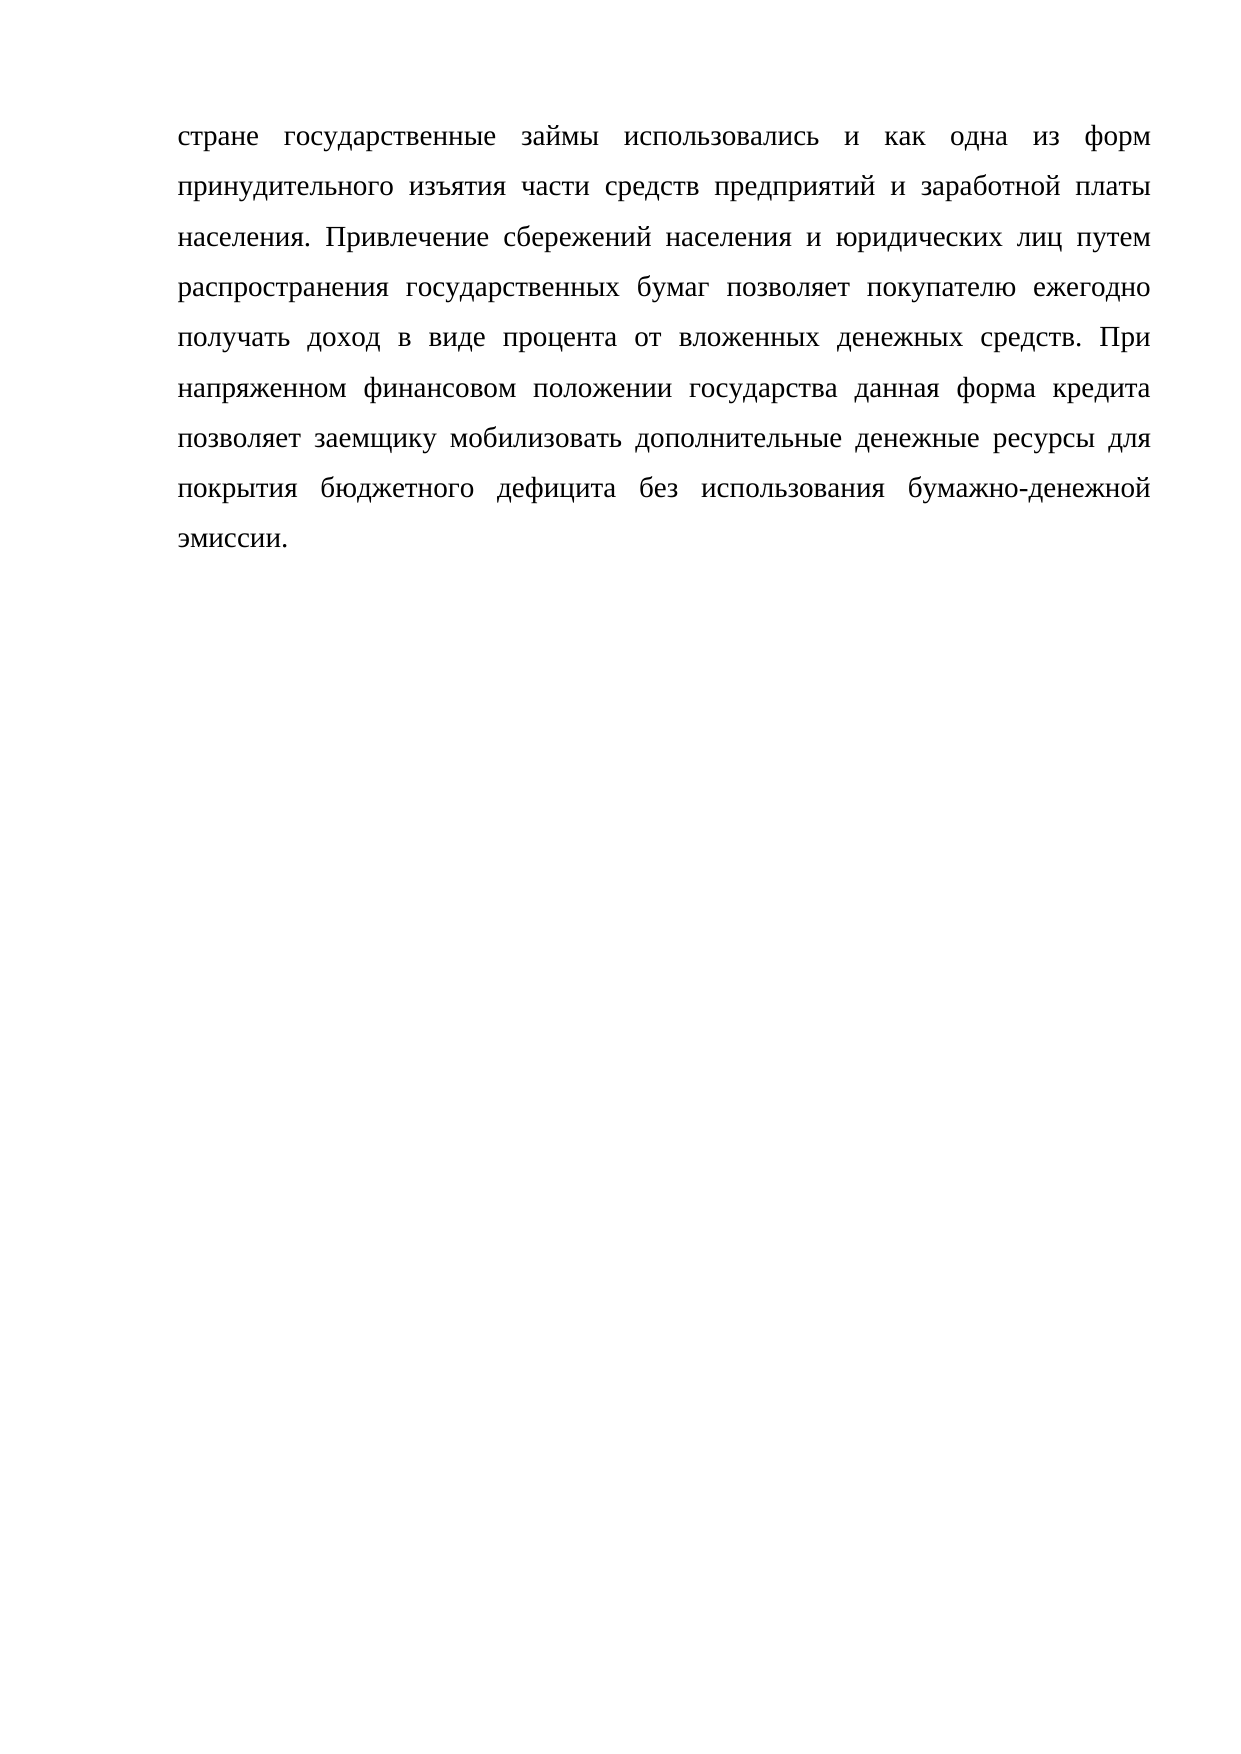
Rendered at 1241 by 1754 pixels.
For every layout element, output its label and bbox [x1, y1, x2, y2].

text [177, 118, 1152, 554]
